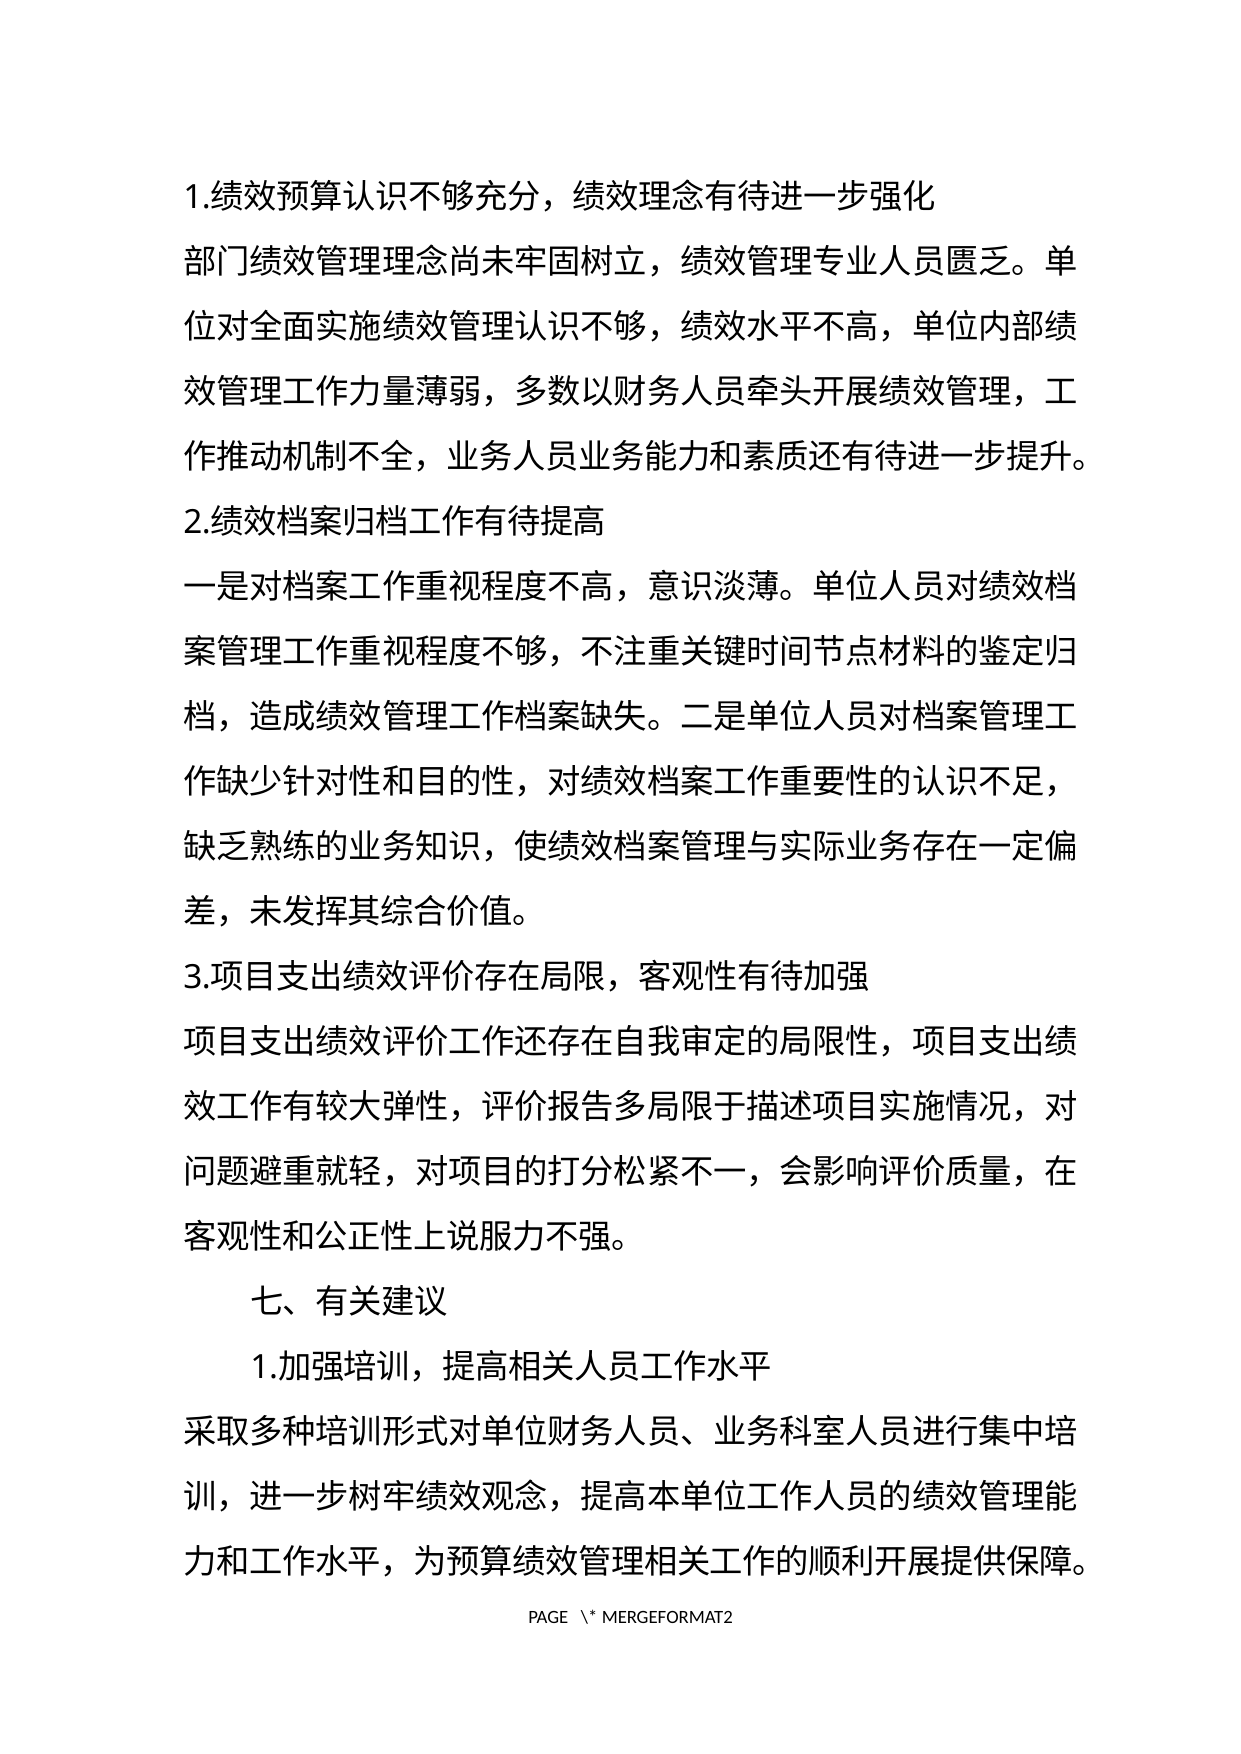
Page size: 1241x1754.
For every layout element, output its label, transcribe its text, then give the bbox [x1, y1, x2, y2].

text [183, 1332, 1078, 1592]
text 七、有关建议 [183, 1267, 1078, 1332]
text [183, 162, 1078, 1267]
